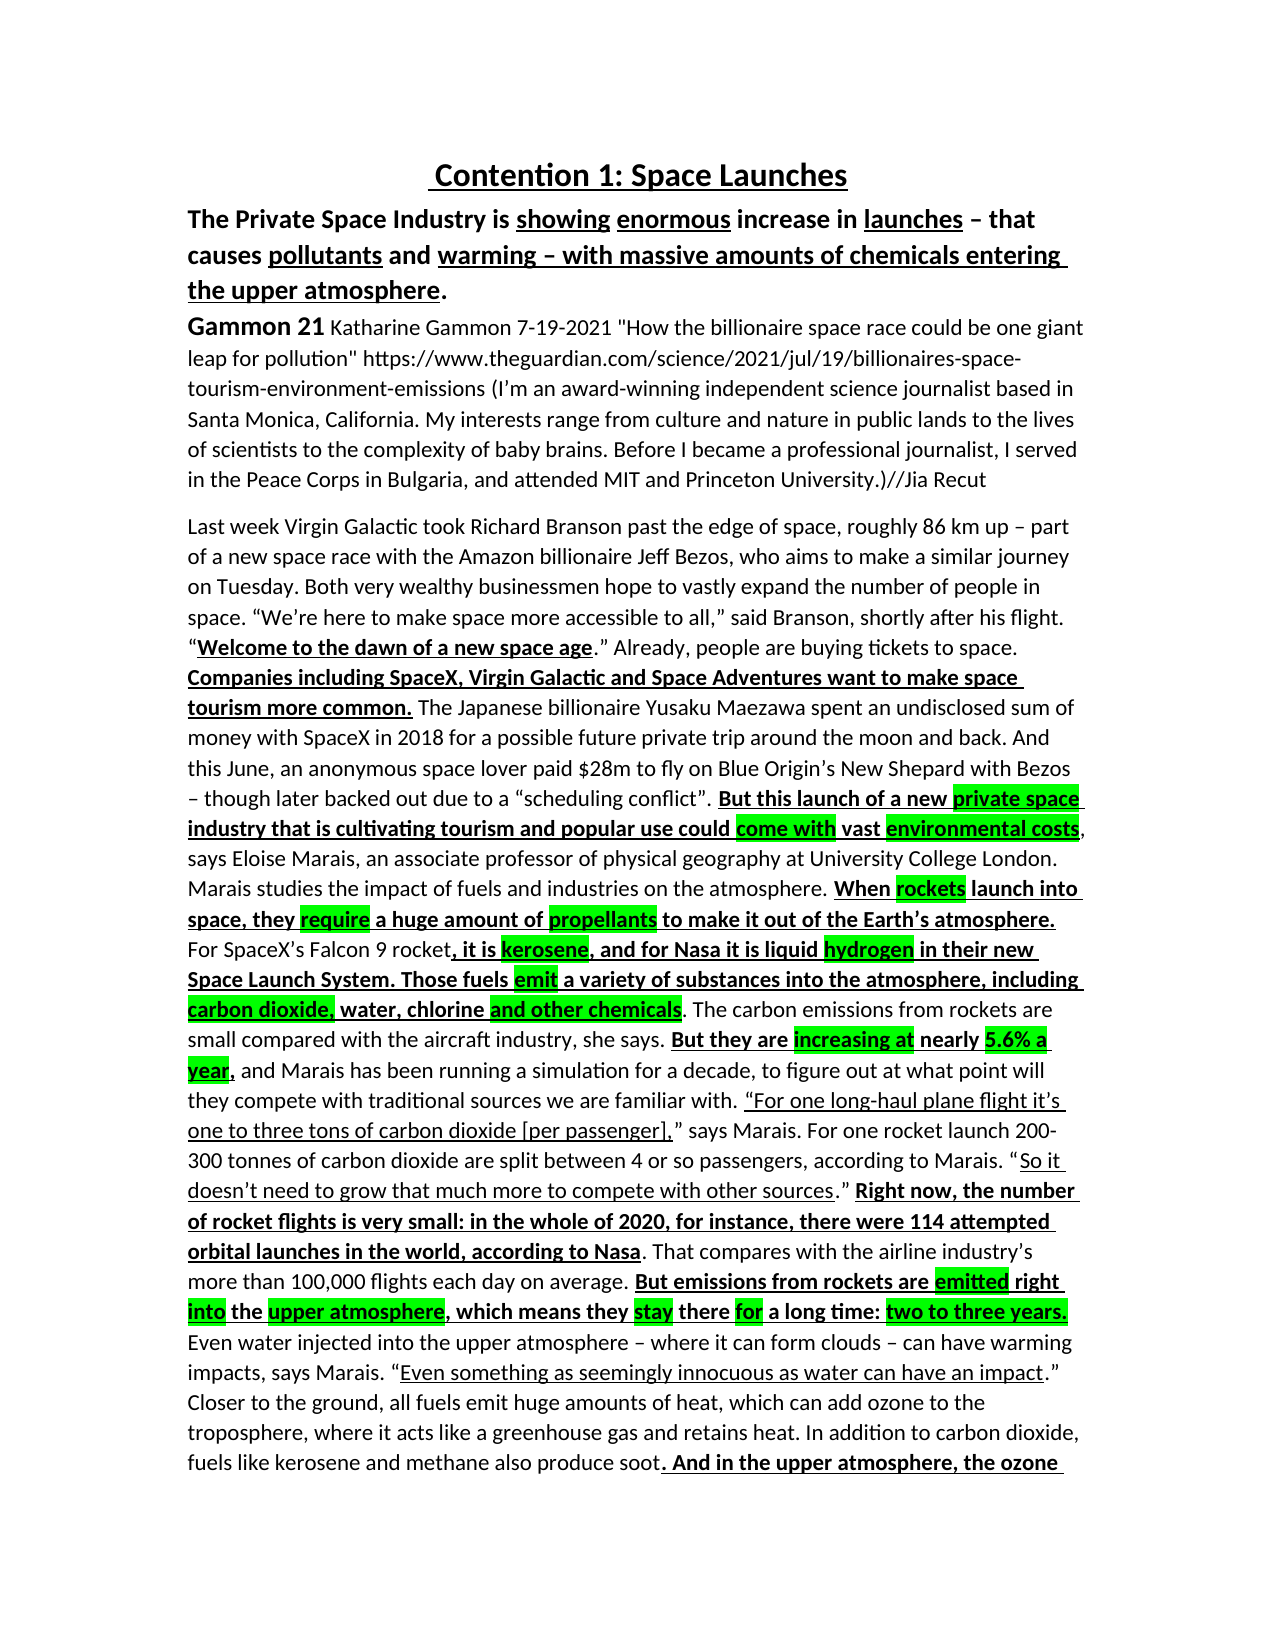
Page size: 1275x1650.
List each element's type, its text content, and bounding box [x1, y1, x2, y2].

text Gammon 21 Katharine Gammon 7-19-2021 "How the billionaire space race could be one giant leap for pollution" https://www.theguardian.com/science/2021/jul/19/billionaires-space-tourism-environment-emissions (I’m an award-winning independent science journalist based in Santa Monica, California. My interests range from culture and nature in public lands to the lives of scientists to the complexity of baby brains. Before I became a professional journalist, I served in the Peace Corps in Bulgaria, and attended MIT and Princeton University.)//Jia Recut [187, 309, 1087, 493]
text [187, 512, 1087, 1477]
subtitle Contention 1: Space Launches [187, 154, 1087, 195]
subtitle The Private Space Industry is showing enormous increase in launches – that causes pollutants and warming – with massive amounts of chemicals entering the upper atmosphere. [187, 202, 1087, 307]
